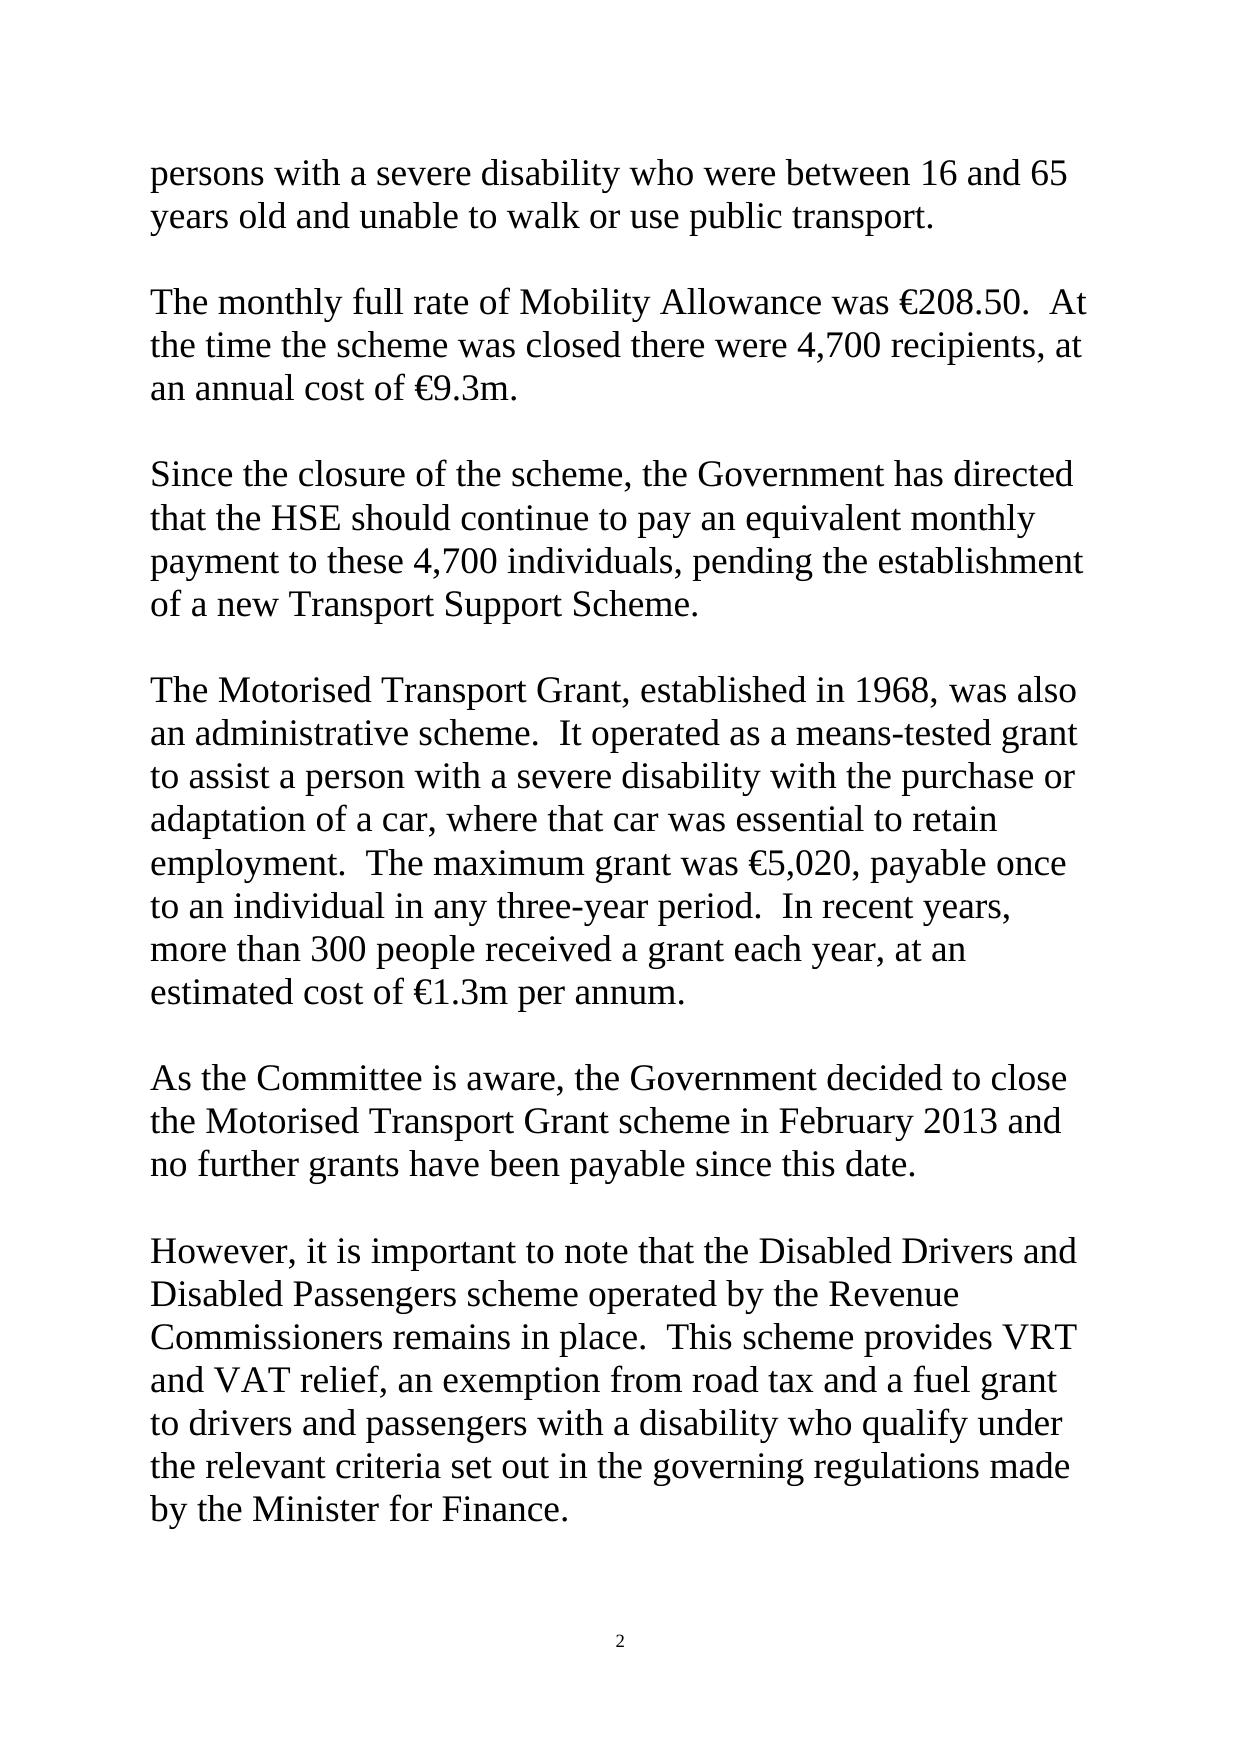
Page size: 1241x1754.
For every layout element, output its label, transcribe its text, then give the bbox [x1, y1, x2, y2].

text The monthly full rate of Mobility Allowance was €208.50. At the time the scheme was closed there were 4,700 recipients, at an annual cost of €9.3m. [150, 279, 1090, 409]
text The Motorised Transport Grant, established in 1968, was also an administrative scheme. It operated as a means-tested grant to assist a person with a severe disability with the purchase or adaptation of a car, where that car was essential to retain employment. The maximum grant was €5,020, payable once to an individual in any three-year period. In recent years, more than 300 people received a grant each year, at an estimated cost of €1.3m per annum. [150, 667, 1090, 1012]
text However, it is important to note that the Disabled Drivers and Disabled Passengers scheme operated by the Revenue Commissioners remains in place. This scheme provides VRT and VAT relief, an exemption from road tax and a fuel grant to drivers and passengers with a disability who qualify under the relevant criteria set out in the governing regulations made by the Minister for Finance. [150, 1228, 1090, 1530]
text Since the closure of the scheme, the Government has directed that the HSE should continue to pay an equivalent monthly payment to these 4,700 individuals, pending the establishment of a new Transport Support Scheme. [150, 452, 1090, 624]
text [150, 150, 1090, 236]
text As the Committee is aware, the Government decided to close the Motorised Transport Grant scheme in February 2013 and no further grants have been payable since this date. [150, 1056, 1090, 1185]
